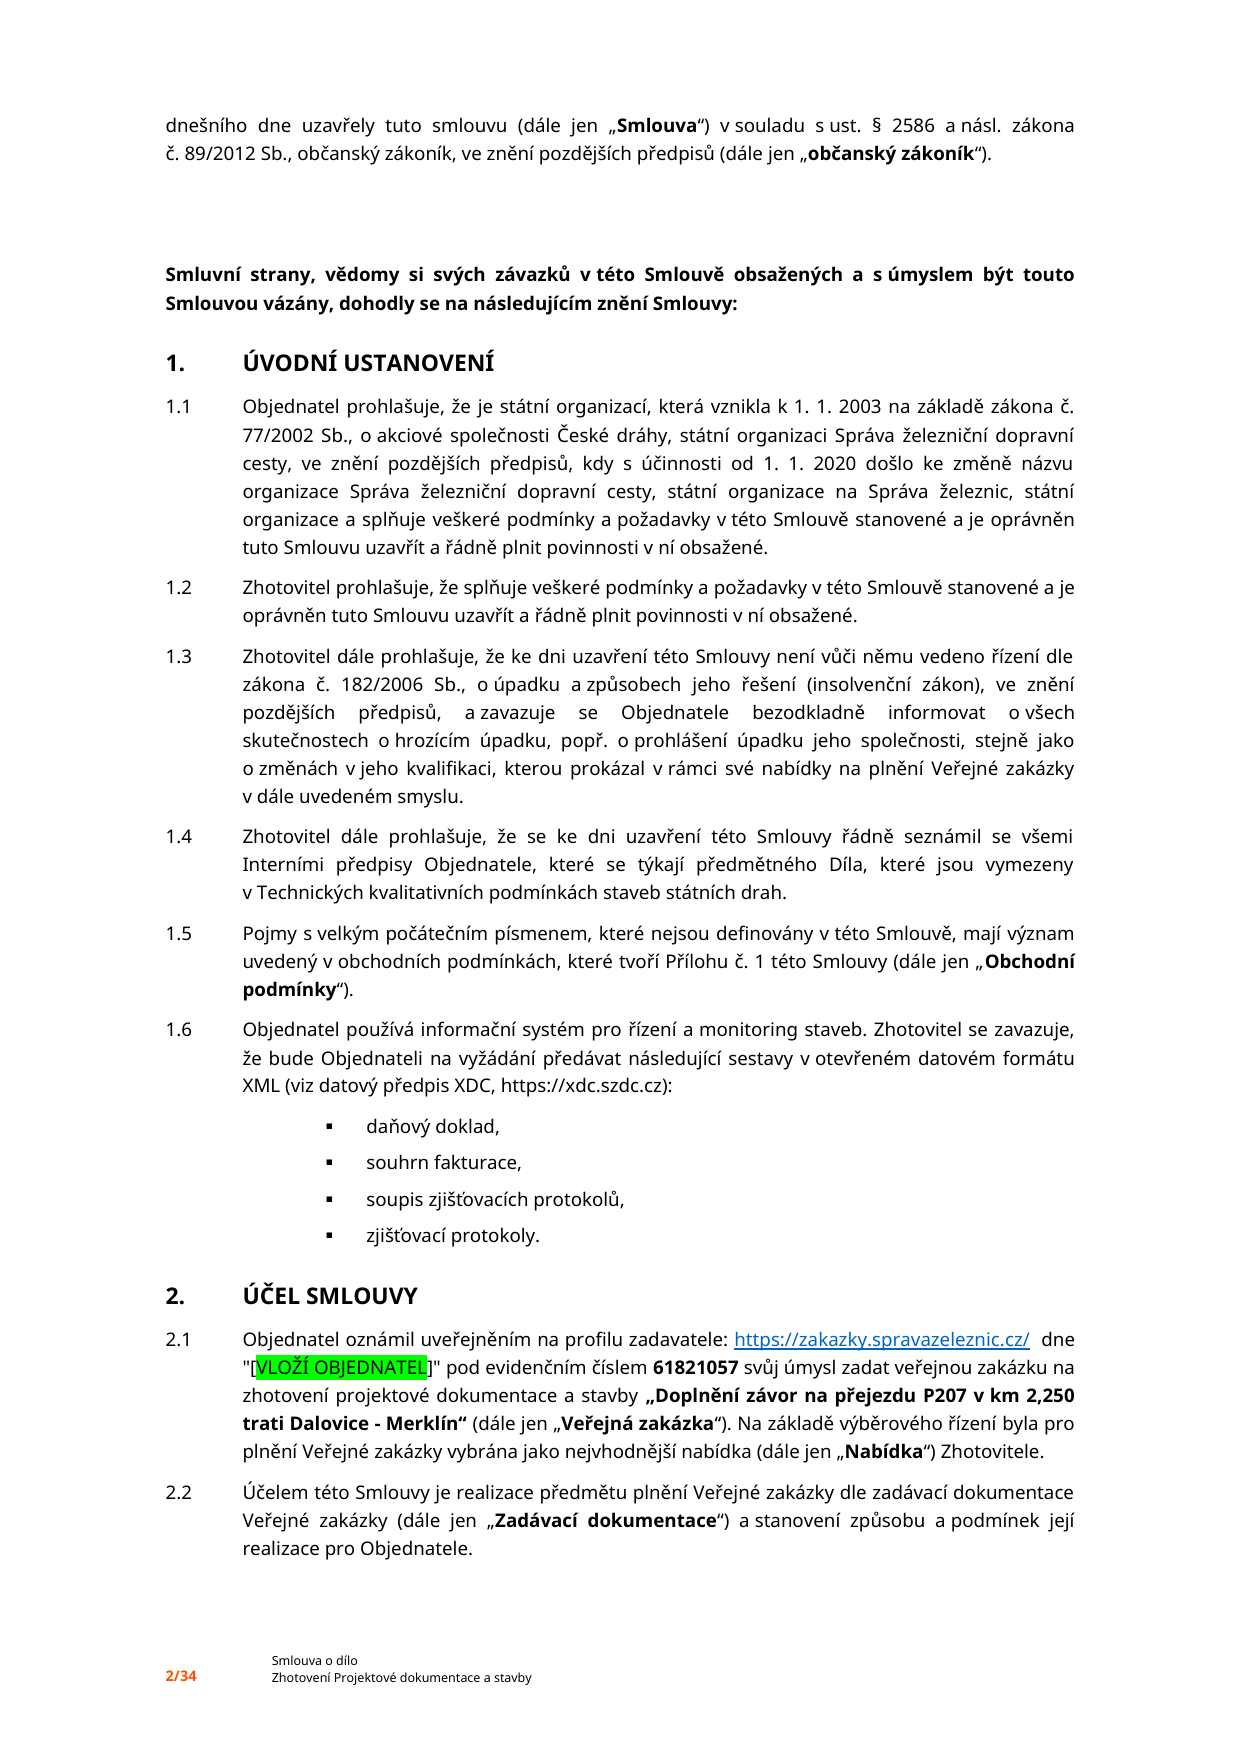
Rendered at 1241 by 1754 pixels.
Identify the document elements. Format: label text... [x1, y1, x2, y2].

text dnešního dne uzavřely tuto smlouvu (dále jen „Smlouva“) v souladu s ust. § 2586 a násl. zákona č. 89/2012 Sb., občanský zákoník, ve znění pozdějších předpisů (dále jen „občanský zákoník“). [165, 112, 1075, 166]
text Zhotovitel prohlašuje, že splňuje veškeré podmínky a požadavky v této Smlouvě stanovené a je oprávněn tuto Smlouvu uzavřít a řádně plnit povinnosti v ní obsažené. [165, 574, 1075, 628]
text Objednatel oznámil uveřejněním na profilu zadavatele: https://zakazky.spravazeleznic.cz/ dne "[VLOŽÍ OBJEDNATEL]" pod evidenčním číslem 61821057 svůj úmysl zadat veřejnou zakázku na zhotovení projektové dokumentace a stavby „Doplnění závor na přejezdu P207 v km 2,250 trati Dalovice - Merklín“ (dále jen „Veřejná zakázka“). Na základě výběrového řízení byla pro plnění Veřejné zakázky vybrána jako nejvhodnější nabídka (dále jen „Nabídka“) Zhotovitele. [165, 1326, 1075, 1464]
text zjišťovací protokoly. [325, 1222, 1075, 1248]
text daňový doklad, [325, 1113, 1075, 1139]
text Smluvní strany, vědomy si svých závazků v této Smlouvě obsažených a s úmyslem být touto Smlouvou vázány, dohodly se na následujícím znění Smlouvy: [165, 262, 1075, 315]
text Účelem této Smlouvy je realizace předmětu plnění Veřejné zakázky dle zadávací dokumentace Veřejné zakázky (dále jen „Zadávací dokumentace“) a stanovení způsobu a podmínek její realizace pro Objednatele. [165, 1479, 1075, 1561]
text Pojmy s velkým počátečním písmenem, které nejsou definovány v této Smlouvě, mají význam uvedený v obchodních podmínkách, které tvoří Přílohu č. 1 této Smlouvy (dále jen „Obchodní podmínky“). [165, 920, 1075, 1002]
text ÚČEL SMLOUVY [165, 1279, 1075, 1311]
text Objednatel prohlašuje, že je státní organizací, která vznikla k 1. 1. 2003 na základě zákona č. 77/2002 Sb., o akciové společnosti České dráhy, státní organizaci Správa železniční dopravní cesty, ve znění pozdějších předpisů, kdy s účinnosti od 1. 1. 2020 došlo ke změně názvu organizace Správa železniční dopravní cesty, státní organizace na Správa železnic, státní organizace a splňuje veškeré podmínky a požadavky v této Smlouvě stanovené a je oprávněn tuto Smlouvu uzavřít a řádně plnit povinnosti v ní obsažené. [165, 394, 1075, 559]
text ÚVODNÍ USTANOVENÍ [165, 347, 1075, 378]
text souhrn fakturace, [325, 1150, 1075, 1175]
text Objednatel používá informační systém pro řízení a monitoring staveb. Zhotovitel se zavazuje, že bude Objednateli na vyžádání předávat následující sestavy v otevřeném datovém formátu XML (viz datový předpis XDC, https://xdc.szdc.cz): [165, 1017, 1075, 1098]
text Zhotovitel dále prohlašuje, že se ke dni uzavření této Smlouvy řádně seznámil se všemi Interními předpisy Objednatele, které se týkají předmětného Díla, které jsou vymezeny v Technických kvalitativních podmínkách staveb státních drah. [165, 824, 1075, 905]
text soupis zjišťovacích protokolů, [325, 1186, 1075, 1212]
text Zhotovitel dále prohlašuje, že ke dni uzavření této Smlouvy není vůči němu vedeno řízení dle zákona č. 182/2006 Sb., o úpadku a způsobech jeho řešení (insolvenční zákon), ve znění pozdějších předpisů, a zavazuje se Objednatele bezodkladně informovat o všech skutečnostech o hrozícím úpadku, popř. o prohlášení úpadku jeho společnosti, stejně jako o změnách v jeho kvalifikaci, kterou prokázal v rámci své nabídky na plnění Veřejné zakázky v dále uvedeném smyslu. [165, 643, 1075, 809]
